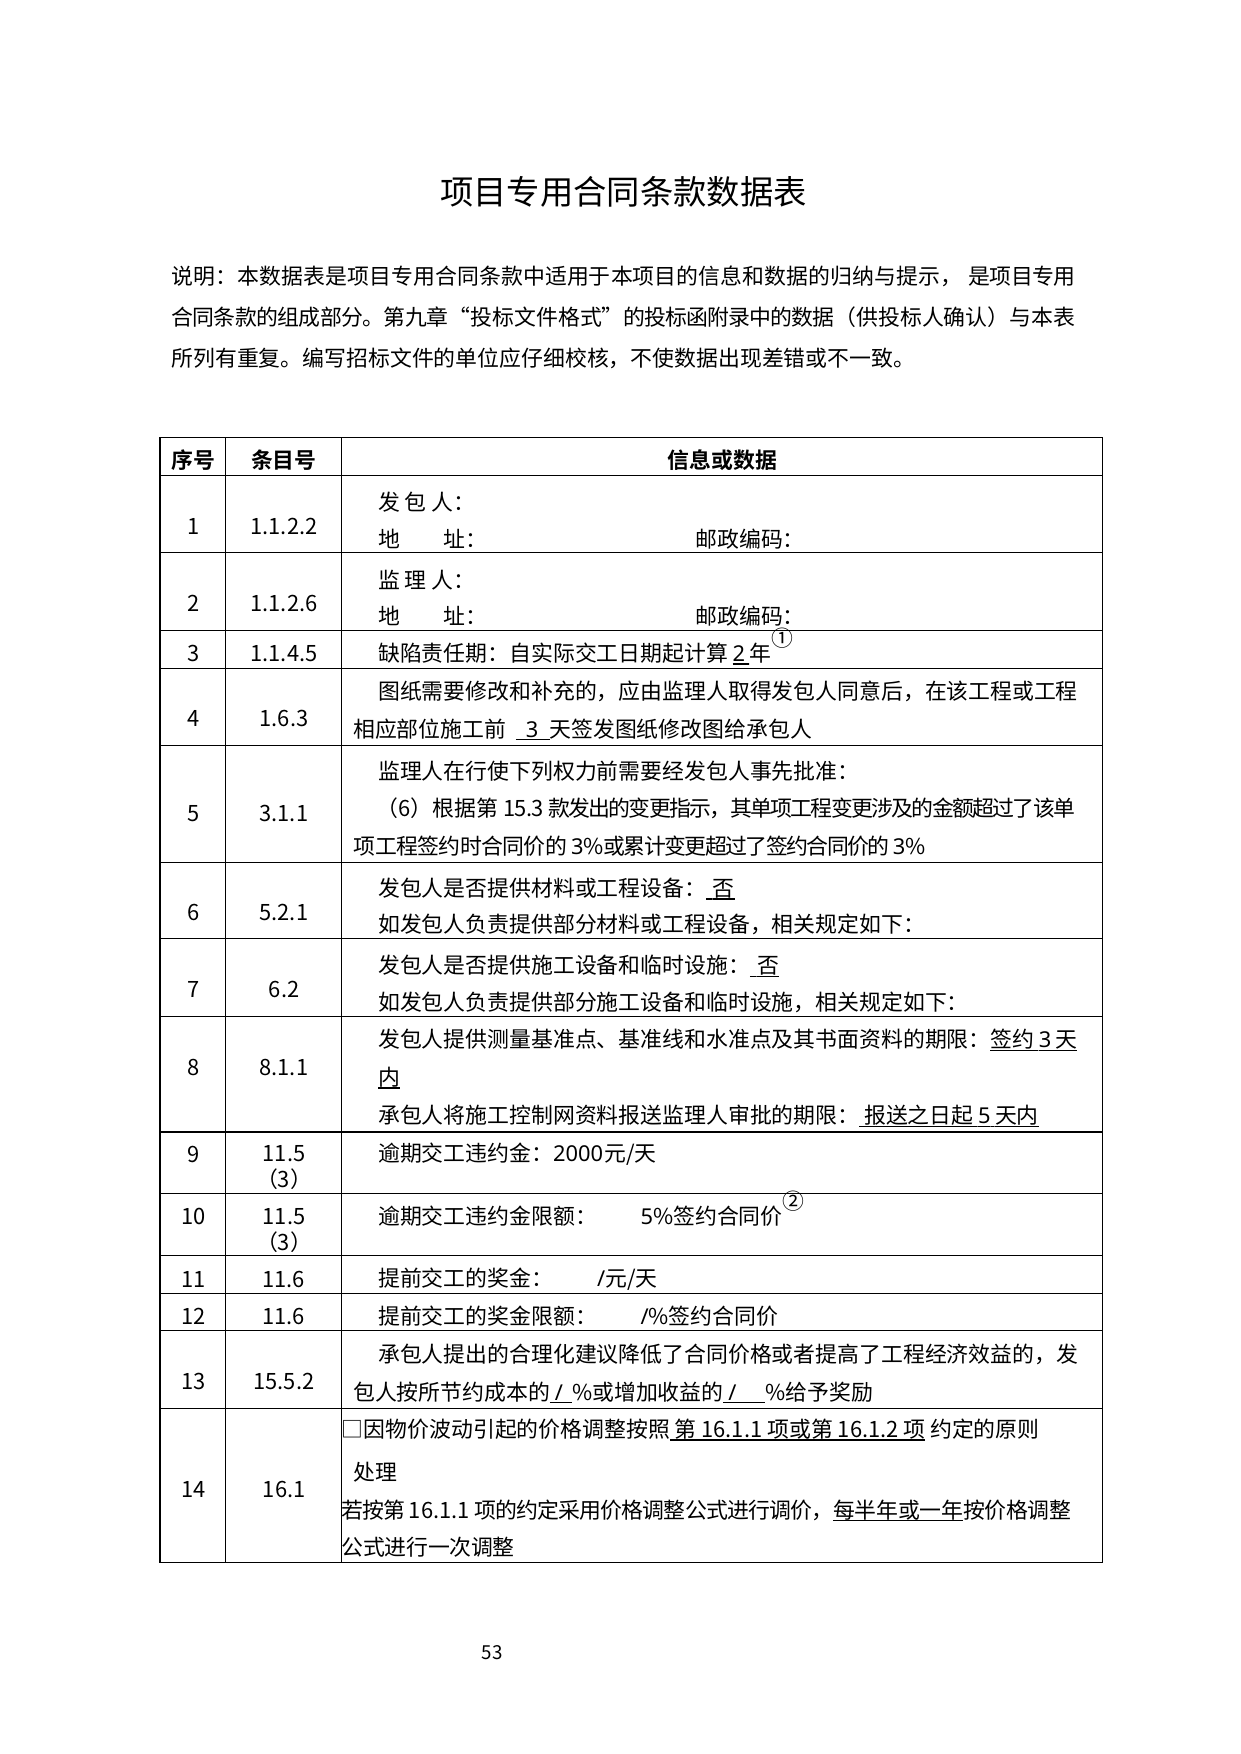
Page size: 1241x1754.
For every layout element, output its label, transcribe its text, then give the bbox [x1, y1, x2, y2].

table_cell 10 [161, 1194, 225, 1255]
text 说明：本数据表是项目专用合同条款中适用于本项目的信息和数据的归纳与提示， 是项目专用合同条款的组成部分。第九章“投标文件格式”的投标函附录中的数据（供投标人确认）与本表所列有重复。编写招标文件的单位应仔细校核，不使数据出现差错或不一致。 [171, 259, 1075, 373]
table_cell 监 理 人： 地 址： 邮政编码： [342, 553, 1102, 630]
table_cell 15.5.2 [226, 1331, 341, 1407]
table_cell 逾期交工违约金：2000 元/天 [342, 1133, 1102, 1193]
table_cell 14 [161, 1409, 225, 1562]
table_cell 8.1.1 [226, 1017, 341, 1131]
table_cell 图纸需要修改和补充的，应由监理人取得发包人同意后，在该工程或工程相应部位施工前 3 天签发图纸修改图给承包人 [342, 669, 1102, 744]
table_cell 1 [161, 476, 225, 552]
table_cell 11 [161, 1256, 225, 1293]
table_header 条目号 [226, 438, 341, 475]
table_cell 11.5（3） [226, 1133, 341, 1193]
table_cell 4 [161, 669, 225, 744]
table_cell 逾期交工违约金限额： 5%签约合同价② [342, 1194, 1102, 1255]
table_cell 发包人是否提供施工设备和临时设施： 否 如发包人负责提供部分施工设备和临时设施，相关规定如下： [342, 939, 1102, 1016]
table_cell 6 [161, 863, 225, 938]
table_cell 3 [161, 631, 225, 667]
table_cell 发包人是否提供材料或工程设备： 否 如发包人负责提供部分材料或工程设备，相关规定如下： [342, 863, 1102, 938]
table_cell 11.5（3） [226, 1194, 341, 1255]
subtitle 项目专用合同条款数据表 [127, 166, 1119, 214]
table_cell 1.1.2.6 [226, 553, 341, 630]
table_cell 16.1 [226, 1409, 341, 1562]
table_cell 2 [161, 553, 225, 630]
table_cell 9 [161, 1133, 225, 1193]
table_cell 13 [161, 1331, 225, 1407]
table_cell □因物价波动引起的价格调整按照 第 16.1.1 项或第 16.1.2 项 约定的原则 处理 若按第 16.1.1 项的约定采用价格调整公式进行调价，每半年或一年按价格调整公式进行一次调整 [342, 1409, 1102, 1562]
table_cell 11.6 [226, 1294, 341, 1330]
table_cell 缺陷责任期：自实际交工日期起计算2年① [342, 631, 1102, 667]
table_cell 1.6.3 [226, 669, 341, 744]
table_header 序号 [161, 438, 225, 475]
table_header 信息或数据 [342, 438, 1102, 475]
table_cell 1.1.2.2 [226, 476, 341, 552]
table_cell 3.1.1 [226, 746, 341, 862]
table_cell 发包人提供测量基准点、基准线和水准点及其书面资料的期限：签约3天内 承包人将施工控制网资料报送监理人审批的期限： 报送之日起5天内 [342, 1017, 1102, 1131]
table_cell 5.2.1 [226, 863, 341, 938]
table_cell 12 [161, 1294, 225, 1330]
table_cell 提前交工的奖金： /元/天 [342, 1256, 1102, 1293]
table_cell 11.6 [226, 1256, 341, 1293]
table_cell 承包人提出的合理化建议降低了合同价格或者提高了工程经济效益的，发包人按所节约成本的 / %或增加收益的 / %给予奖励 [342, 1331, 1102, 1407]
table_cell 提前交工的奖金限额： /%签约合同价 [342, 1294, 1102, 1330]
table_cell 6.2 [226, 939, 341, 1016]
table_cell 5 [161, 746, 225, 862]
table_cell 8 [161, 1017, 225, 1131]
table_cell 1.1.4.5 [226, 631, 341, 667]
table_cell 监理人在行使下列权力前需要经发包人事先批准： （6）根据第15.3 款发出的变更指示，其单项工程变更涉及的金额超过了该单项工程签约时合同价的 3%或累计变更超过了签约合同价的 3% [342, 746, 1102, 862]
table_cell 7 [161, 939, 225, 1016]
table_cell 发 包 人： 地 址： 邮政编码： [342, 476, 1102, 552]
